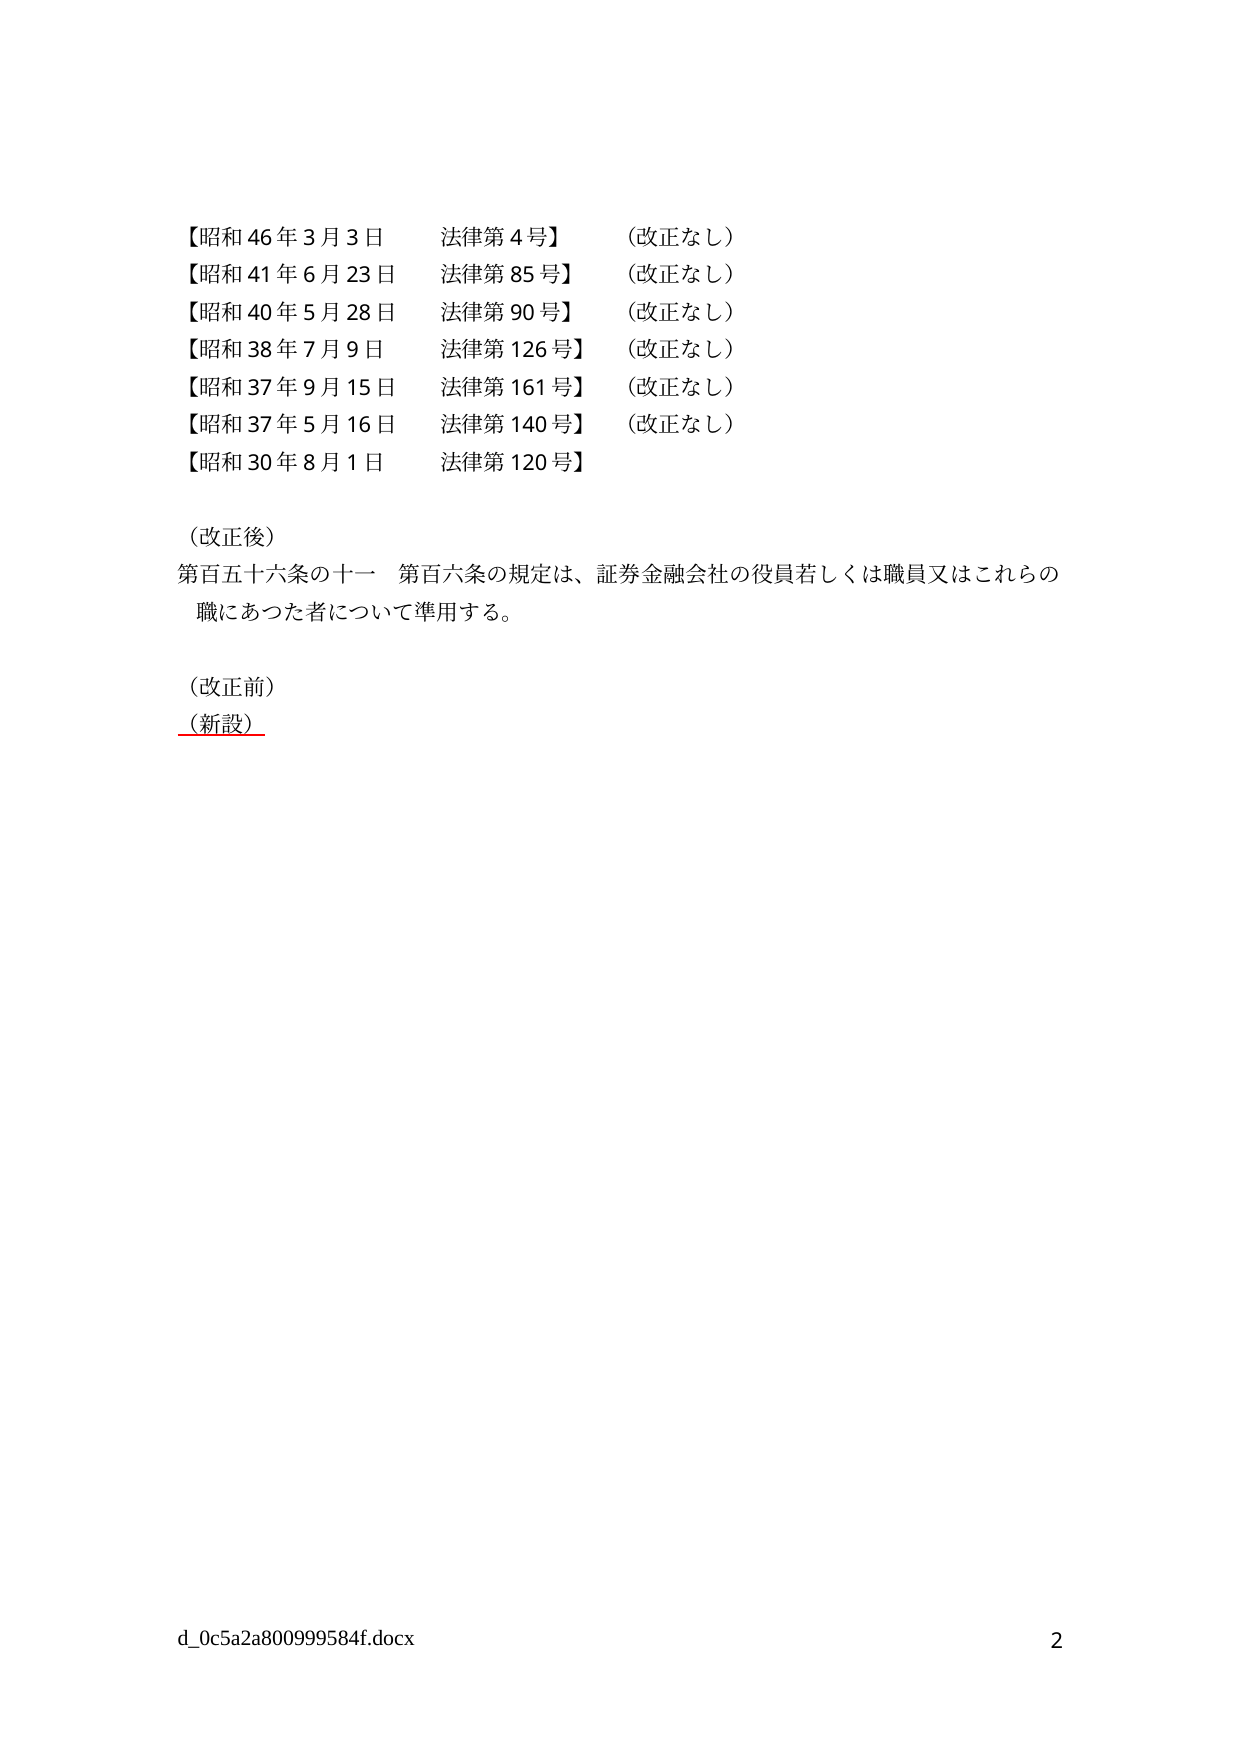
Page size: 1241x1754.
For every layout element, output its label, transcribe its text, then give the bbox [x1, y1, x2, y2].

text 【昭和30年8月1日 法律第120号】 [177, 442, 1063, 479]
text （改正前） [177, 667, 1063, 704]
text 【昭和46年3月3日 法律第4号】 （改正なし） [177, 217, 1063, 254]
text （新設） [177, 704, 1063, 742]
text 【昭和41年6月23日 法律第85号】 （改正なし） [177, 254, 1063, 292]
text 【昭和37年9月15日 法律第161号】 （改正なし） [177, 367, 1063, 404]
text 【昭和37年5月16日 法律第140号】 （改正なし） [177, 404, 1063, 442]
text 第百五十六条の十一 第百六条の規定は、証券金融会社の役員若しくは職員又はこれらの職にあつた者について準用する。 [177, 554, 1063, 629]
text 【昭和38年7月9日 法律第126号】 （改正なし） [177, 329, 1063, 367]
text 【昭和40年5月28日 法律第90号】 （改正なし） [177, 292, 1063, 329]
text （改正後） [177, 517, 1063, 554]
